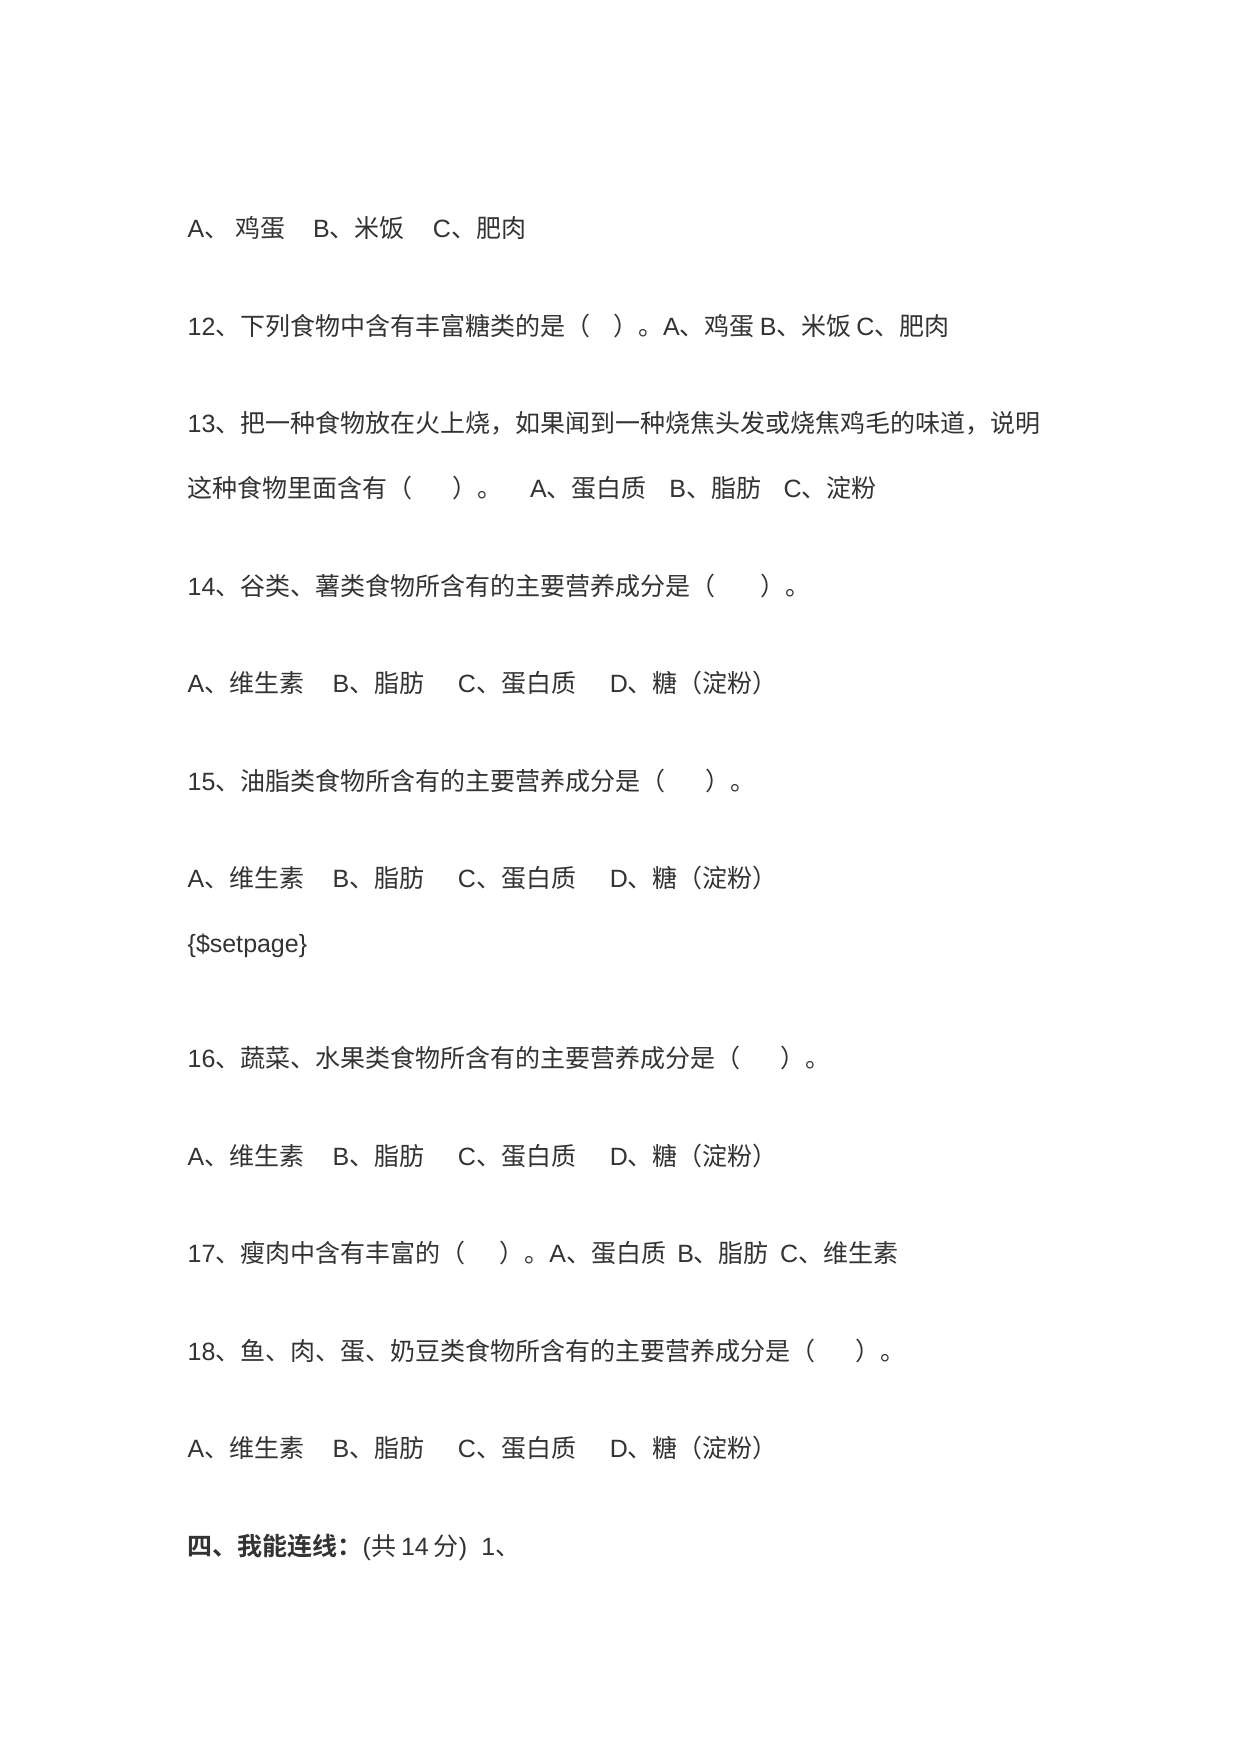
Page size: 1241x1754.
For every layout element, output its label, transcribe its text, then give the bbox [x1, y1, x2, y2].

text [187, 959, 1053, 1577]
text {$setpage} [187, 927, 1053, 959]
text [187, 162, 1053, 909]
